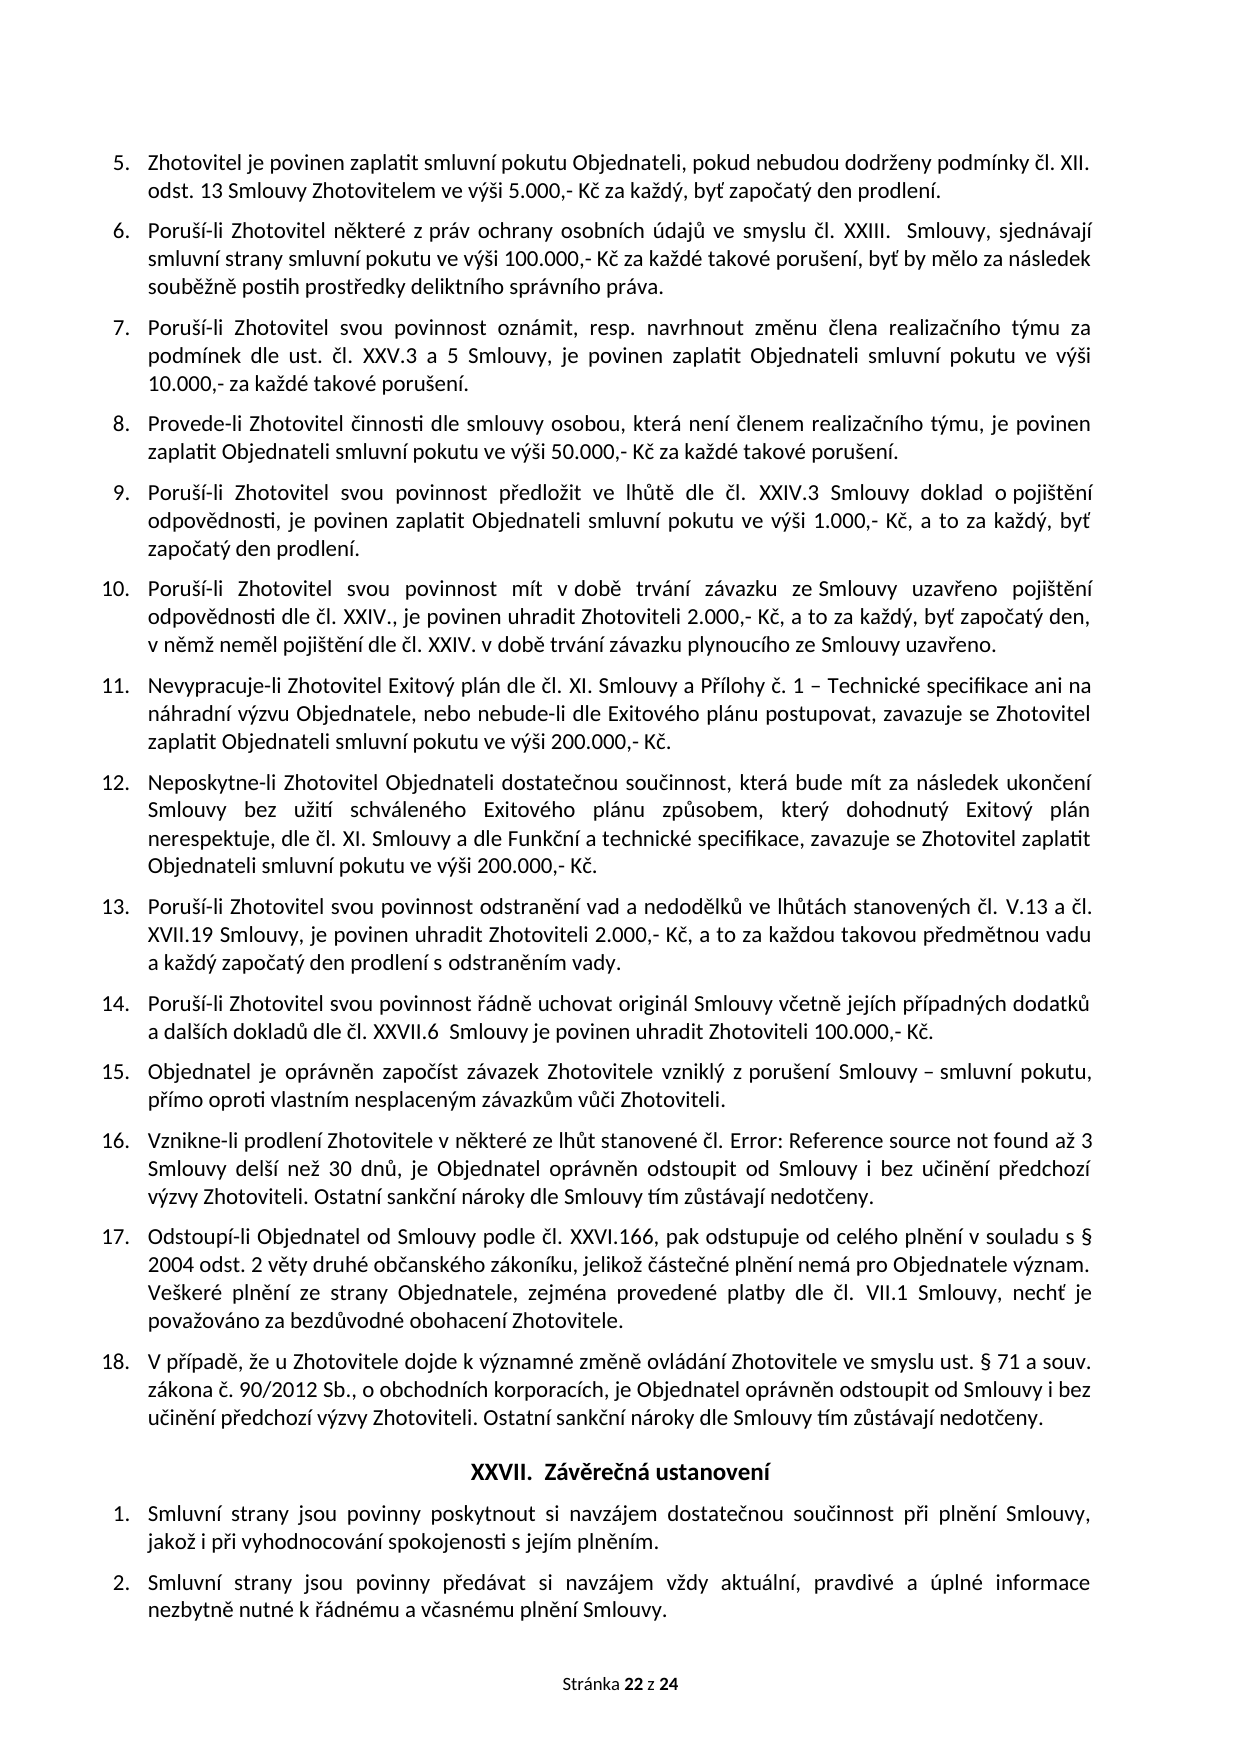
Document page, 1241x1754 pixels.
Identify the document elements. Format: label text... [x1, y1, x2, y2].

text Smluvní strany jsou povinny předávat si navzájem vždy aktuální, pravdivé a úplné informace nezbytně nutné k řádnému a včasnému plnění Smlouvy. [130, 1568, 1092, 1624]
subtitle Závěrečná ustanovení [148, 1456, 1092, 1487]
text Nevypracuje-li Zhotovitel Exitový plán dle čl. XI. Smlouvy a Přílohy č. 1 – Technické specifikace ani na náhradní výzvu Objednatele, nebo nebude-li dle Exitového plánu postupovat, zavazuje se Zhotovitel zaplatit Objednateli smluvní pokutu ve výši 200.000,- Kč. [130, 671, 1092, 755]
text Objednatel je oprávněn započíst závazek Zhotovitele vzniklý z porušení Smlouvy – smluvní pokutu, přímo oproti vlastním nesplaceným závazkům vůči Zhotoviteli. [130, 1057, 1092, 1113]
text Smluvní strany jsou povinny poskytnout si navzájem dostatečnou součinnost při plnění Smlouvy, jakož i při vyhodnocování spokojenosti s jejím plněním. [130, 1499, 1092, 1555]
text Provede-li Zhotovitel činnosti dle smlouvy osobou, která není členem realizačního týmu, je povinen zaplatit Objednateli smluvní pokutu ve výši 50.000,- Kč za každé takové porušení. [130, 409, 1092, 465]
text Poruší-li Zhotovitel svou povinnost odstranění vad a nedodělků ve lhůtách stanovených čl. V. odst. 6. odst. 15 a čl. XVII. odst. 22 Smlouvy, je povinen uhradit Zhotoviteli 2.000,- Kč, a to za každou takovou předmětnou vadu a každý započatý den prodlení s odstraněním vady. [130, 892, 1092, 976]
text Poruší-li Zhotovitel svou povinnost oznámit, resp. navrhnout změnu člena realizačního týmu za podmínek dle ust. čl. XXV. odst. 3 a 5 Smlouvy, je povinen zaplatit Objednateli smluvní pokutu ve výši 10.000,- za každé takové porušení. [130, 313, 1092, 397]
text Poruší-li Zhotovitel svou povinnost předložit ve lhůtě dle čl. XXV. odst. 3 Smlouvy doklad o pojištění odpovědnosti, je povinen zaplatit Objednateli smluvní pokutu ve výši 1.000,- Kč, a to za každý, byť započatý den prodlení. [130, 478, 1092, 562]
text Poruší-li Zhotovitel svou povinnost řádně uchovat originál Smlouvy včetně jejích případných dodatků a dalších dokladů dle čl. XXIX.6 Smlouvy je povinen uhradit Zhotoviteli 100.000,- Kč. [130, 989, 1092, 1045]
text Poruší-li Zhotovitel svou povinnost mít v době trvání závazku ze Smlouvy uzavřeno pojištění odpovědnosti dle čl. XXV., je povinen uhradit Zhotoviteli 2.000,- Kč, a to za každý, byť započatý den, v němž neměl pojištění dle čl. XXV. v době trvání závazku plynoucího ze Smlouvy uzavřeno. [130, 574, 1092, 658]
text Odstoupí-li Objednatel od Smlouvy podle čl. XXVI.16, pak odstupuje od celého plnění v souladu s § 2004 odst. 2 věty druhé občanského zákoníku, jelikož částečné plnění nemá pro Objednatele význam. Veškeré plnění ze strany Objednatele, zejména provedené platby dle čl. VII. odst. 1 Smlouvy, nechť je považováno za bezdůvodné obohacení Zhotovitele. [130, 1222, 1092, 1334]
text Neposkytne-li Zhotovitel Objednateli dostatečnou součinnost, která bude mít za následek ukončení Smlouvy bez užití schváleného Exitového plánu způsobem, který dohodnutý Exitový plán nerespektuje, dle čl. XI. Smlouvy a dle Funkční a technické specifikace, zavazuje se Zhotovitel zaplatit Objednateli smluvní pokutu ve výši 200.000,- Kč. [130, 768, 1092, 880]
text Poruší-li Zhotovitel některé z práv ochrany osobních údajů ve smyslu čl. XXIII. Smlouvy, sjednávají smluvní strany smluvní pokutu ve výši 100.000,- Kč za každé takové porušení, byť by mělo za následek souběžně postih prostředky deliktního správního práva. [130, 216, 1092, 300]
text Zhotovitel je povinen zaplatit smluvní pokutu Objednateli, pokud nebudou dodrženy podmínky čl. XII. odst. 13 Smlouvy Zhotovitelem ve výši 5.000,- Kč za každý, byť započatý den prodlení. [130, 148, 1092, 204]
text V případě, že u Zhotovitele dojde k významné změně ovládání Zhotovitele ve smyslu ust. § 71 a souv. zákona č. 90/2012 Sb., o obchodních korporacích, je Objednatel oprávněn odstoupit od Smlouvy i bez učinění předchozí výzvy Zhotoviteli. Ostatní sankční nároky dle Smlouvy tím zůstávají nedotčeny. [130, 1347, 1092, 1431]
